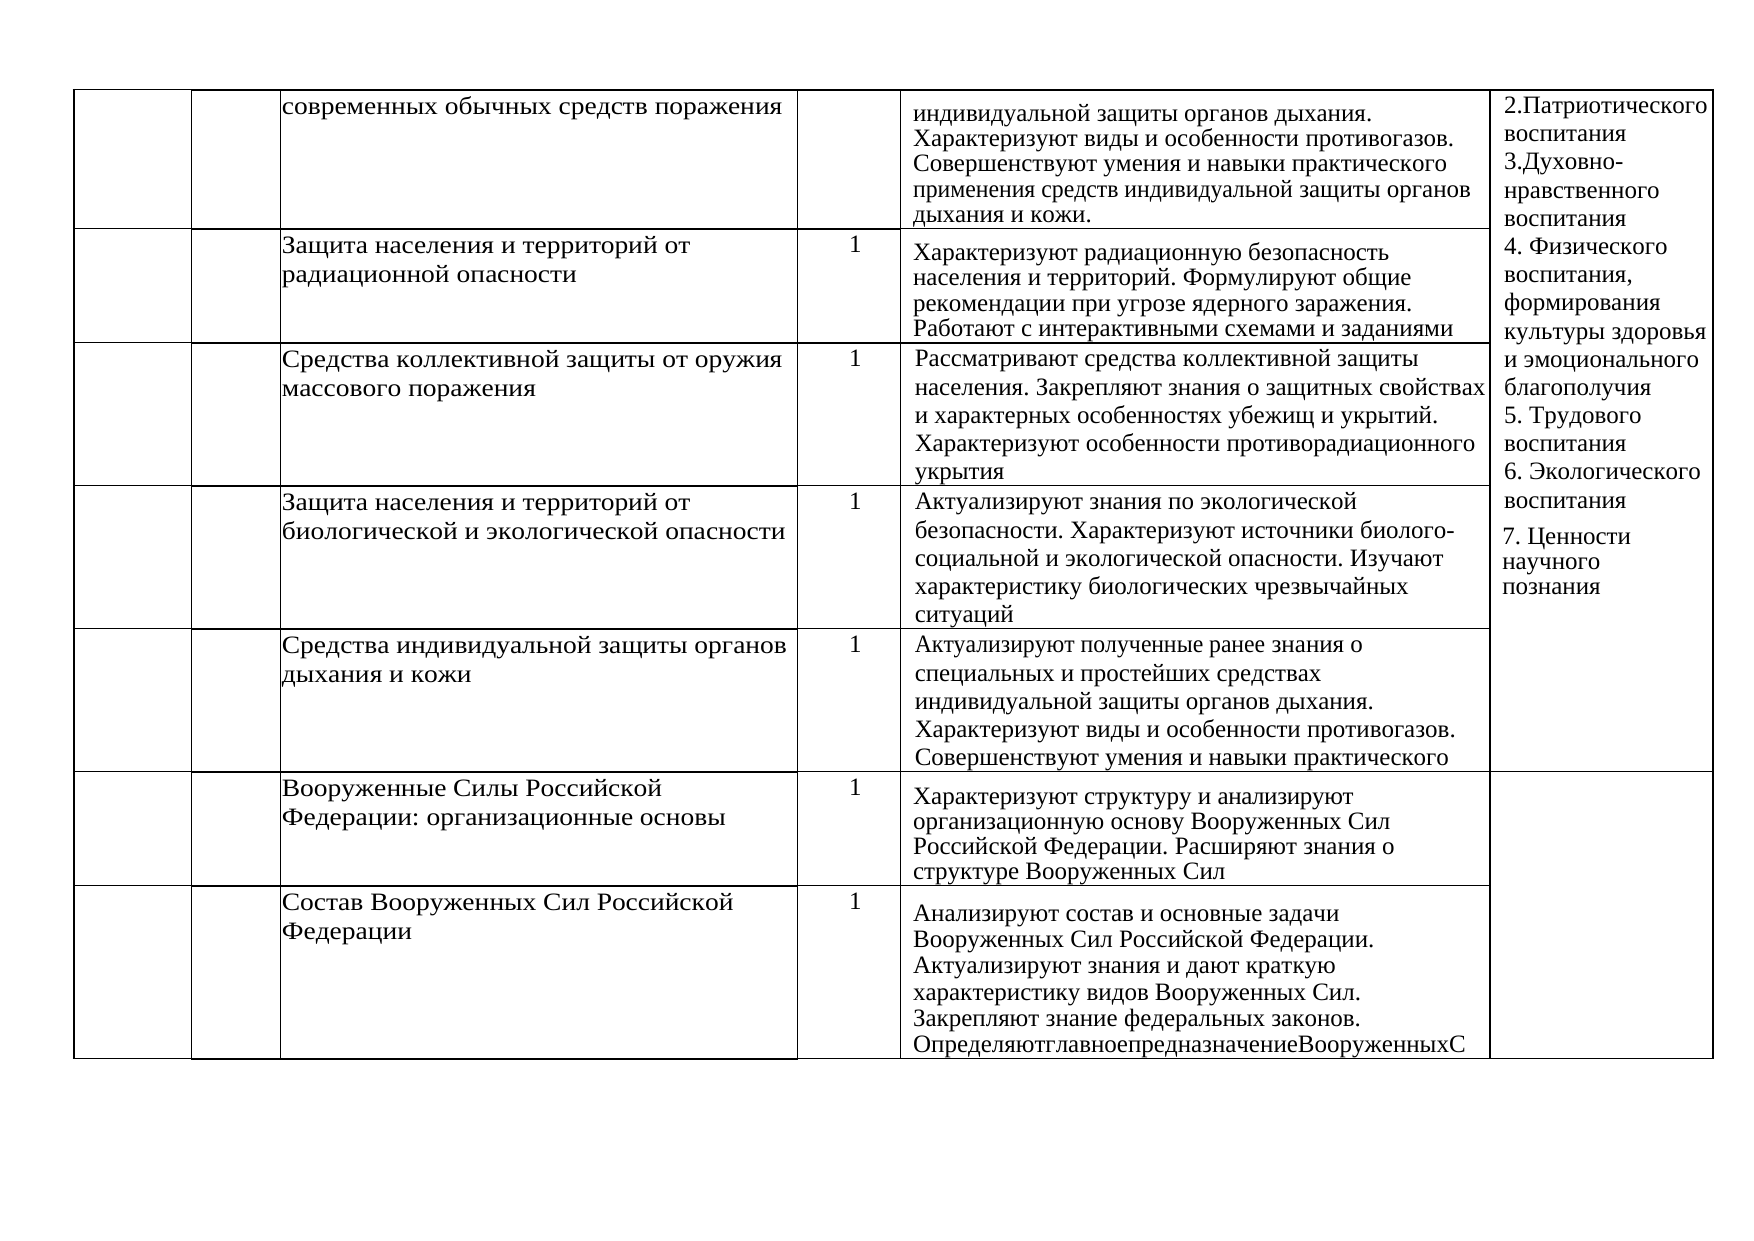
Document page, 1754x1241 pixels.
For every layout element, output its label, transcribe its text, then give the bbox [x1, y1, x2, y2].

table_cell Вооруженные Силы Российской Федерации: организационные основы [281, 773, 797, 885]
table_cell 1 [798, 772, 900, 885]
table_cell Защита населения и территорий от радиационной опасности [281, 230, 797, 342]
table_cell [192, 91, 280, 228]
table_cell Характеризуют радиационную безопасность населения и территорий. Формулируют общие рекомендации при угрозе ядерного заражения. Работают с интерактивными схемами и заданиями [901, 229, 1489, 342]
table_cell Защита населения и территорий от биологической и экологической опасности [281, 487, 797, 628]
table_cell Актуализируют полученные ранее знания о специальных и простейших средствах индивидуальной защиты органов дыхания. Характеризуют виды и особенности противогазов. Совершенствуют умения и навыки практического [901, 629, 1489, 771]
table_cell [75, 90, 191, 228]
table_cell [75, 772, 191, 885]
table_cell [901, 886, 1489, 1058]
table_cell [1491, 91, 1712, 771]
table_cell [192, 887, 280, 1058]
table_cell [75, 486, 191, 628]
table_cell Средства индивидуальной защиты органов дыхания и кожи [281, 630, 797, 771]
table_cell Средства коллективной защиты от оружия массового поражения [281, 344, 797, 485]
table_cell Характеризуют структуру и анализируют организационную основу Вооруженных Сил Российской Федерации. Расширяют знания o структуре Вооруженных Сил [901, 772, 1489, 885]
table_cell [192, 773, 280, 885]
table_cell [192, 630, 280, 771]
table_cell 1 [798, 230, 900, 342]
table_cell 1 [798, 344, 900, 485]
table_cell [281, 887, 797, 1058]
table_cell [192, 487, 280, 628]
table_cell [901, 91, 1489, 228]
table_cell Актуализируют знания по экологической безопасности. Характеризуют источники биолого-социальной и экологической опасности. Изучают характеристику биологических чрезвычайных ситуаций [901, 486, 1489, 628]
table_cell [75, 343, 191, 485]
table_cell [1491, 772, 1712, 1058]
table_cell [192, 230, 280, 342]
table_cell [192, 344, 280, 485]
table_cell [75, 229, 191, 342]
table_cell Рассматривают средства коллективной защиты населения. Закрепляют знания о защитных свойствах и характерных особенностях убежищ и укрытий. Характеризуют особенности противорадиационного укрытия [901, 344, 1489, 485]
table_cell [75, 629, 191, 771]
table_cell [75, 886, 191, 1058]
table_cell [281, 91, 797, 228]
table_cell 1 [798, 91, 900, 228]
table_cell 1 [798, 886, 900, 1058]
table_cell 1 [798, 629, 900, 771]
table_cell 1 [798, 486, 900, 628]
